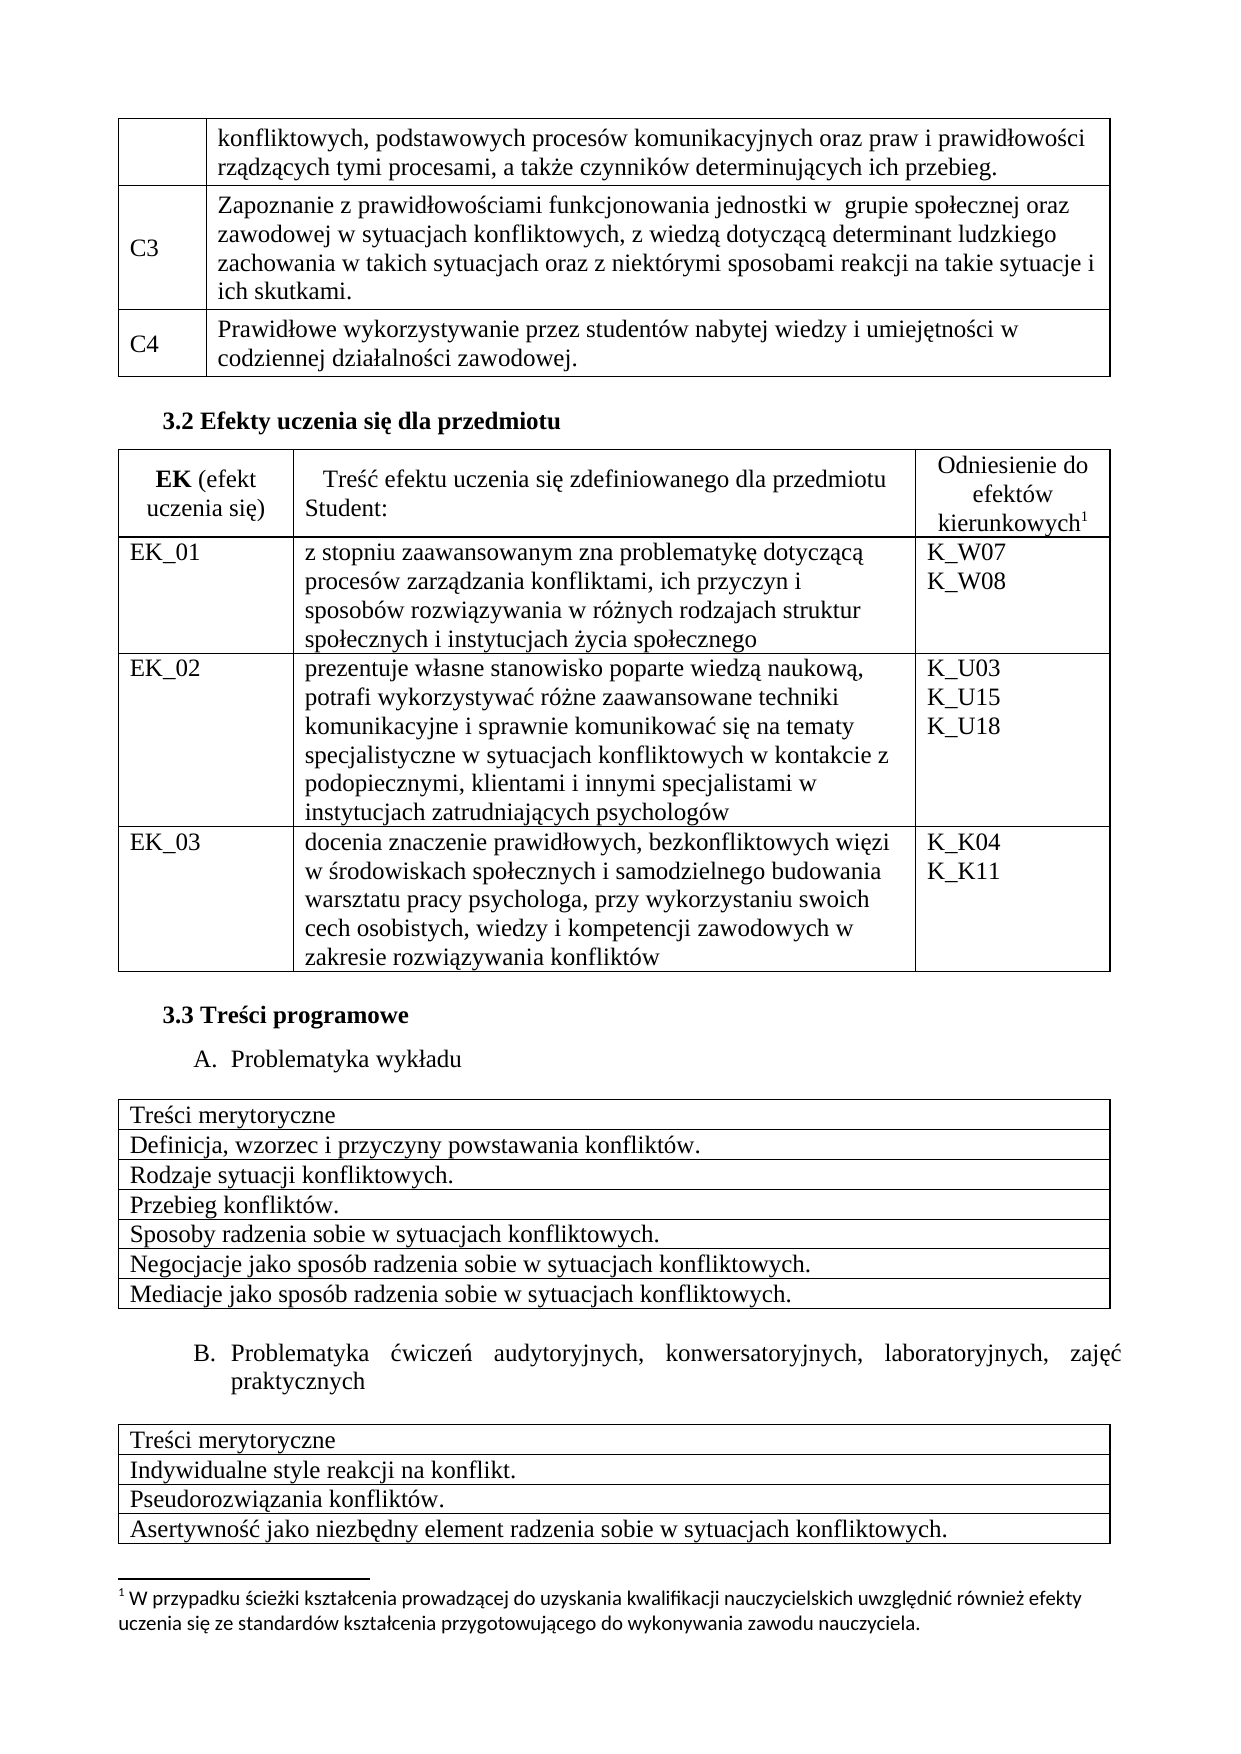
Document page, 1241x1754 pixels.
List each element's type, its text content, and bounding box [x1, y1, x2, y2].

table_cell Pseudorozwiązania konfliktów. [119, 1485, 1109, 1513]
table_cell Asertywność jako niezbędny element radzenia sobie w sytuacjach konfliktowych. [119, 1514, 1109, 1543]
table_cell z stopniu zaawansowanym zna problematykę dotyczącą procesów zarządzania konfliktami, ich przyczyn i sposobów rozwiązywania w różnych rodzajach struktur społecznych i instytucjach życia społecznego [294, 538, 915, 652]
list Problematyka ćwiczeń audytoryjnych, konwersatoryjnych, laboratoryjnych, zajęć praktycznych [193, 1338, 1122, 1395]
table_cell EK_03 [119, 827, 293, 971]
table_cell Sposoby radzenia sobie w sytuacjach konfliktowych. [119, 1220, 1109, 1248]
table_cell K_K04 K_K11 [916, 827, 1109, 971]
table_cell EK_01 [119, 538, 293, 652]
list Problematyka wykładu [193, 1044, 1122, 1072]
table_header Odniesienie do efektów kierunkowych [916, 450, 1109, 536]
table_header Treść efektu uczenia się zdefiniowanego dla przedmiotu Student: [294, 450, 915, 536]
table_cell Przebieg konfliktów. [119, 1190, 1109, 1218]
table_cell K_W07 K_W08 [916, 538, 1109, 652]
table_cell EK_02 [119, 654, 293, 826]
table_cell Indywidualne style reakcji na konflikt. [119, 1455, 1109, 1483]
table_cell Mediacje jako sposób radzenia sobie w sytuacjach konfliktowych. [119, 1279, 1109, 1308]
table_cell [207, 119, 1109, 185]
table_cell prezentuje własne stanowisko poparte wiedzą naukową, potrafi wykorzystywać różne zaawansowane techniki komunikacyjne i sprawnie komunikować się na tematy specjalistyczne w sytuacjach konfliktowych w kontakcie z podopiecznymi, klientami i innymi specjalistami w instytucjach zatrudniających psychologów [294, 654, 915, 826]
table_cell Zapoznanie z prawidłowościami funkcjonowania jednostki w grupie społecznej oraz zawodowej w sytuacjach konfliktowych, z wiedzą dotyczącą determinant ludzkiego zachowania w takich sytuacjach oraz z niektórymi sposobami reakcji na takie sytuacje i ich skutkami. [207, 186, 1109, 309]
table_cell K_U03 K_U15 K_U18 [916, 654, 1109, 826]
table_cell Rodzaje sytuacji konfliktowych. [119, 1160, 1109, 1189]
table_cell Negocjacje jako sposób radzenia sobie w sytuacjach konfliktowych. [119, 1249, 1109, 1278]
table_header EK (efekt uczenia się) [119, 450, 293, 536]
list 3.3 Treści programowe [162, 1001, 1122, 1029]
table_cell C4 [119, 310, 206, 376]
text 3.2 Efekty uczenia się dla przedmiotu [162, 406, 1122, 435]
table_cell Prawidłowe wykorzystywanie przez studentów nabytej wiedzy i umiejętności w codziennej działalności zawodowej. [207, 310, 1109, 376]
table_cell C2 [119, 119, 206, 185]
table_cell docenia znaczenie prawidłowych, bezkonfliktowych więzi w środowiskach społecznych i samodzielnego budowania warsztatu pracy psychologa, przy wykorzystaniu swoich cech osobistych, wiedzy i kompetencji zawodowych w zakresie rozwiązywania konfliktów [294, 827, 915, 971]
table_header Treści merytoryczne [119, 1425, 1109, 1454]
table_header Treści merytoryczne [119, 1100, 1109, 1129]
table_cell Definicja, wzorzec i przyczyny powstawania konfliktów. [119, 1130, 1109, 1159]
table_cell C3 [119, 186, 206, 309]
